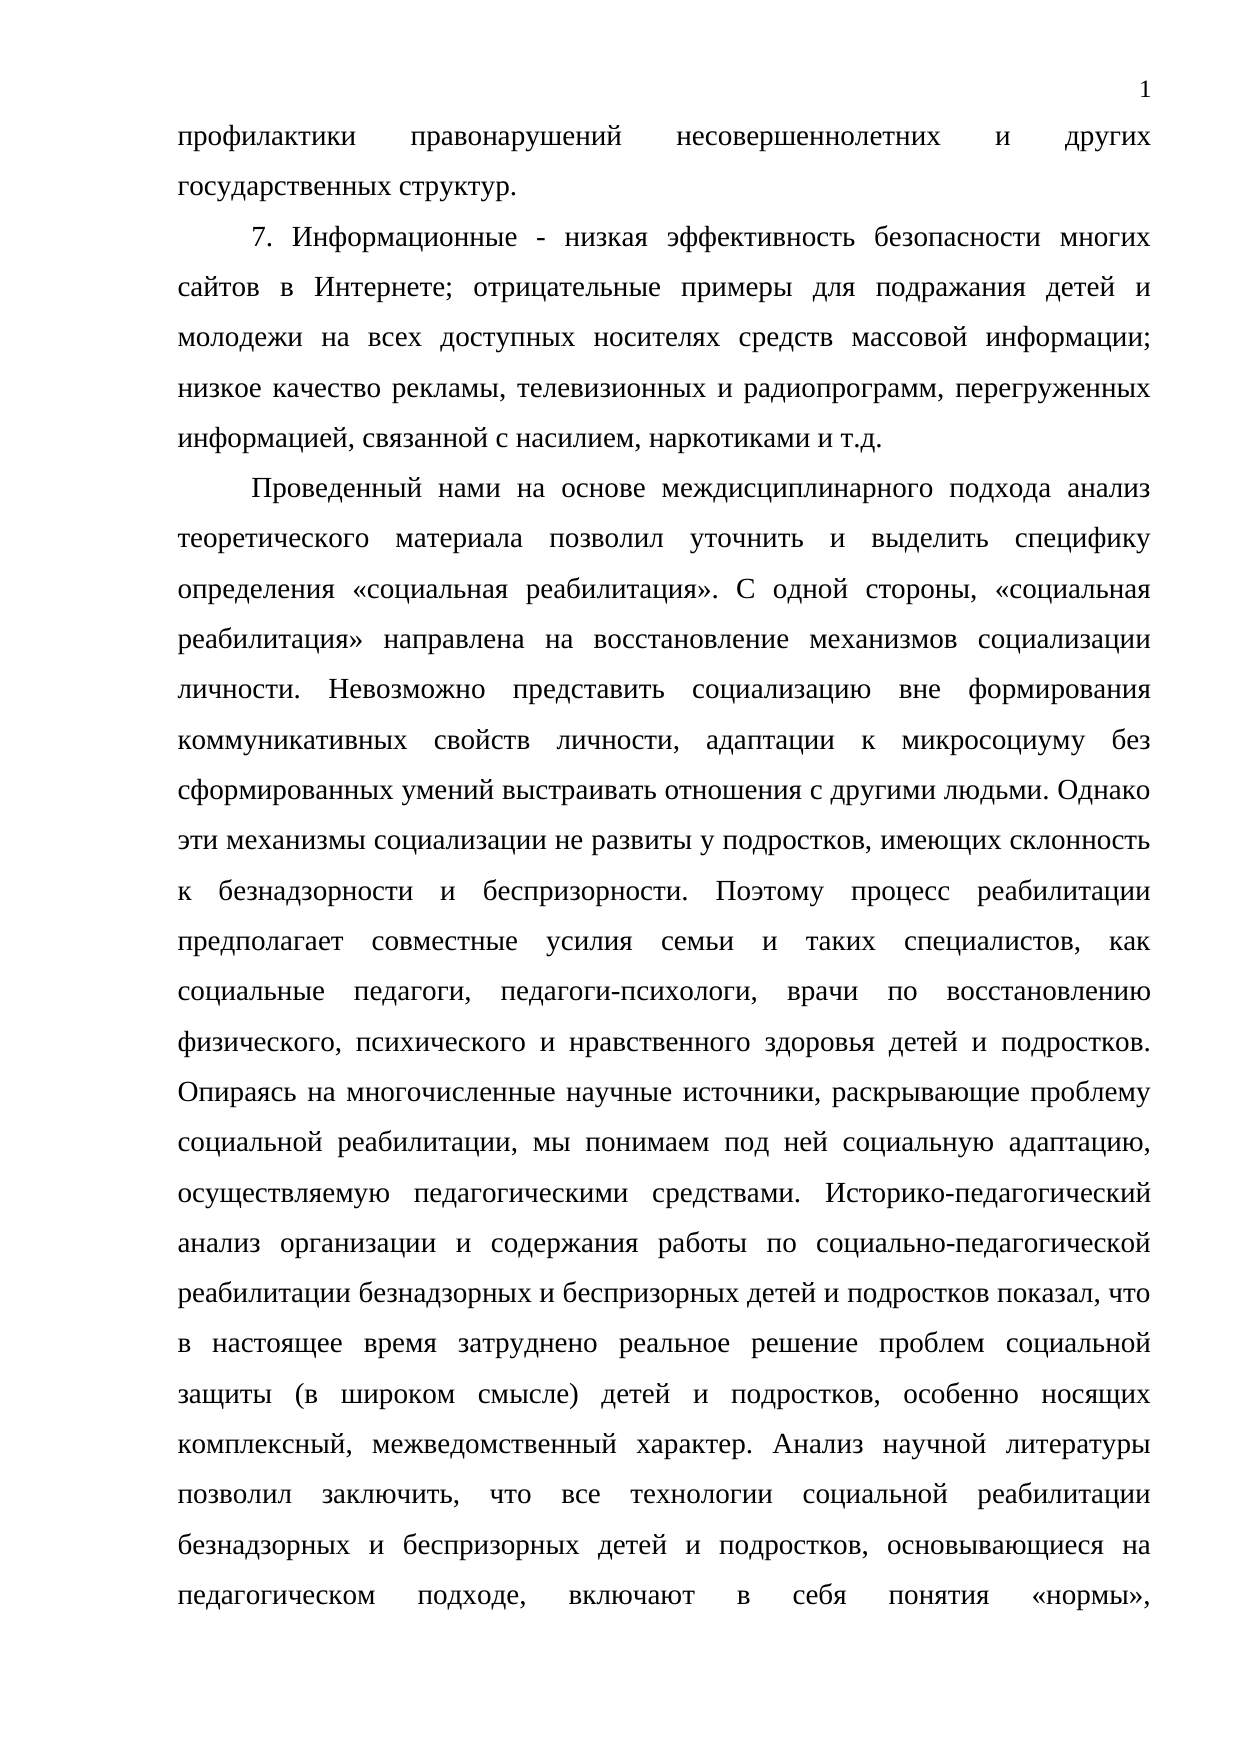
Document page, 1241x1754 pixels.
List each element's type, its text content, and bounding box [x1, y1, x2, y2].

text 7. Информационные - низкая эффективность безопасности многих сайтов в Интернете; отрицательные примеры для подражания детей и молодежи на всех доступных носителях средств массовой информации; низкое качество рекламы, телевизионных и радиопрограмм, перегруженных информацией, связанной с насилием, наркотиками и т.д. [177, 219, 1152, 453]
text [177, 118, 1152, 202]
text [177, 470, 1152, 1611]
